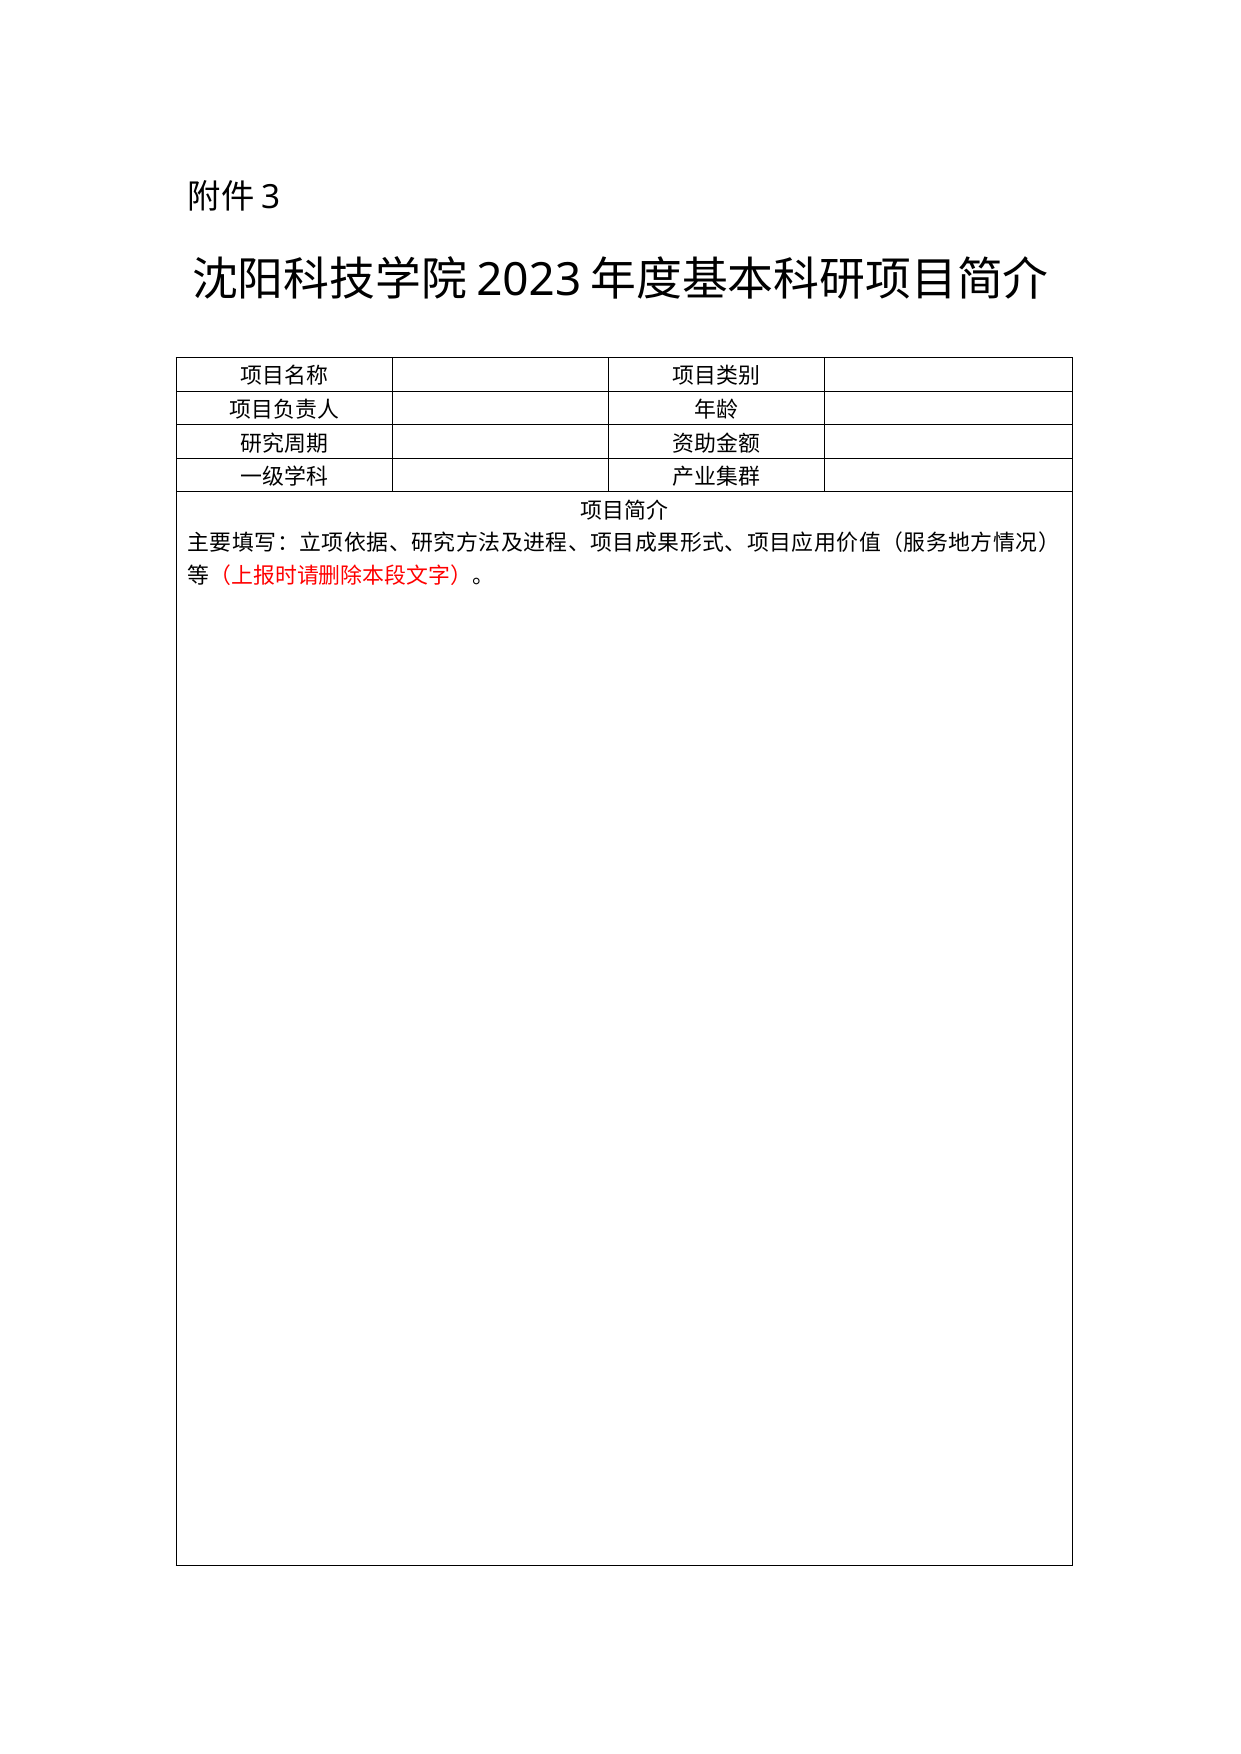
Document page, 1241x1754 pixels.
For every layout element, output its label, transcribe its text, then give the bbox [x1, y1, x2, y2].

text 沈阳科技学院2023年度基本科研项目简介 [187, 227, 1053, 324]
table_cell 研究周期 [177, 425, 392, 458]
table_cell [393, 459, 608, 491]
text 附件3 [187, 162, 1053, 227]
table_cell [393, 425, 608, 458]
table_header [825, 358, 1072, 391]
table_cell 项目负责人 [177, 392, 392, 424]
table_cell 一级学科 [177, 459, 392, 491]
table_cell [177, 492, 1072, 1565]
table_header 项目类别 [609, 358, 824, 391]
table_cell 资助金额 [609, 425, 824, 458]
table_header 项目名称 [177, 358, 392, 391]
table_cell [825, 392, 1072, 424]
table_cell [825, 425, 1072, 458]
table_cell [393, 392, 608, 424]
table_cell [825, 459, 1072, 491]
table_cell 年龄 [609, 392, 824, 424]
table_header [393, 358, 608, 391]
table_cell 产业集群 [609, 459, 824, 491]
